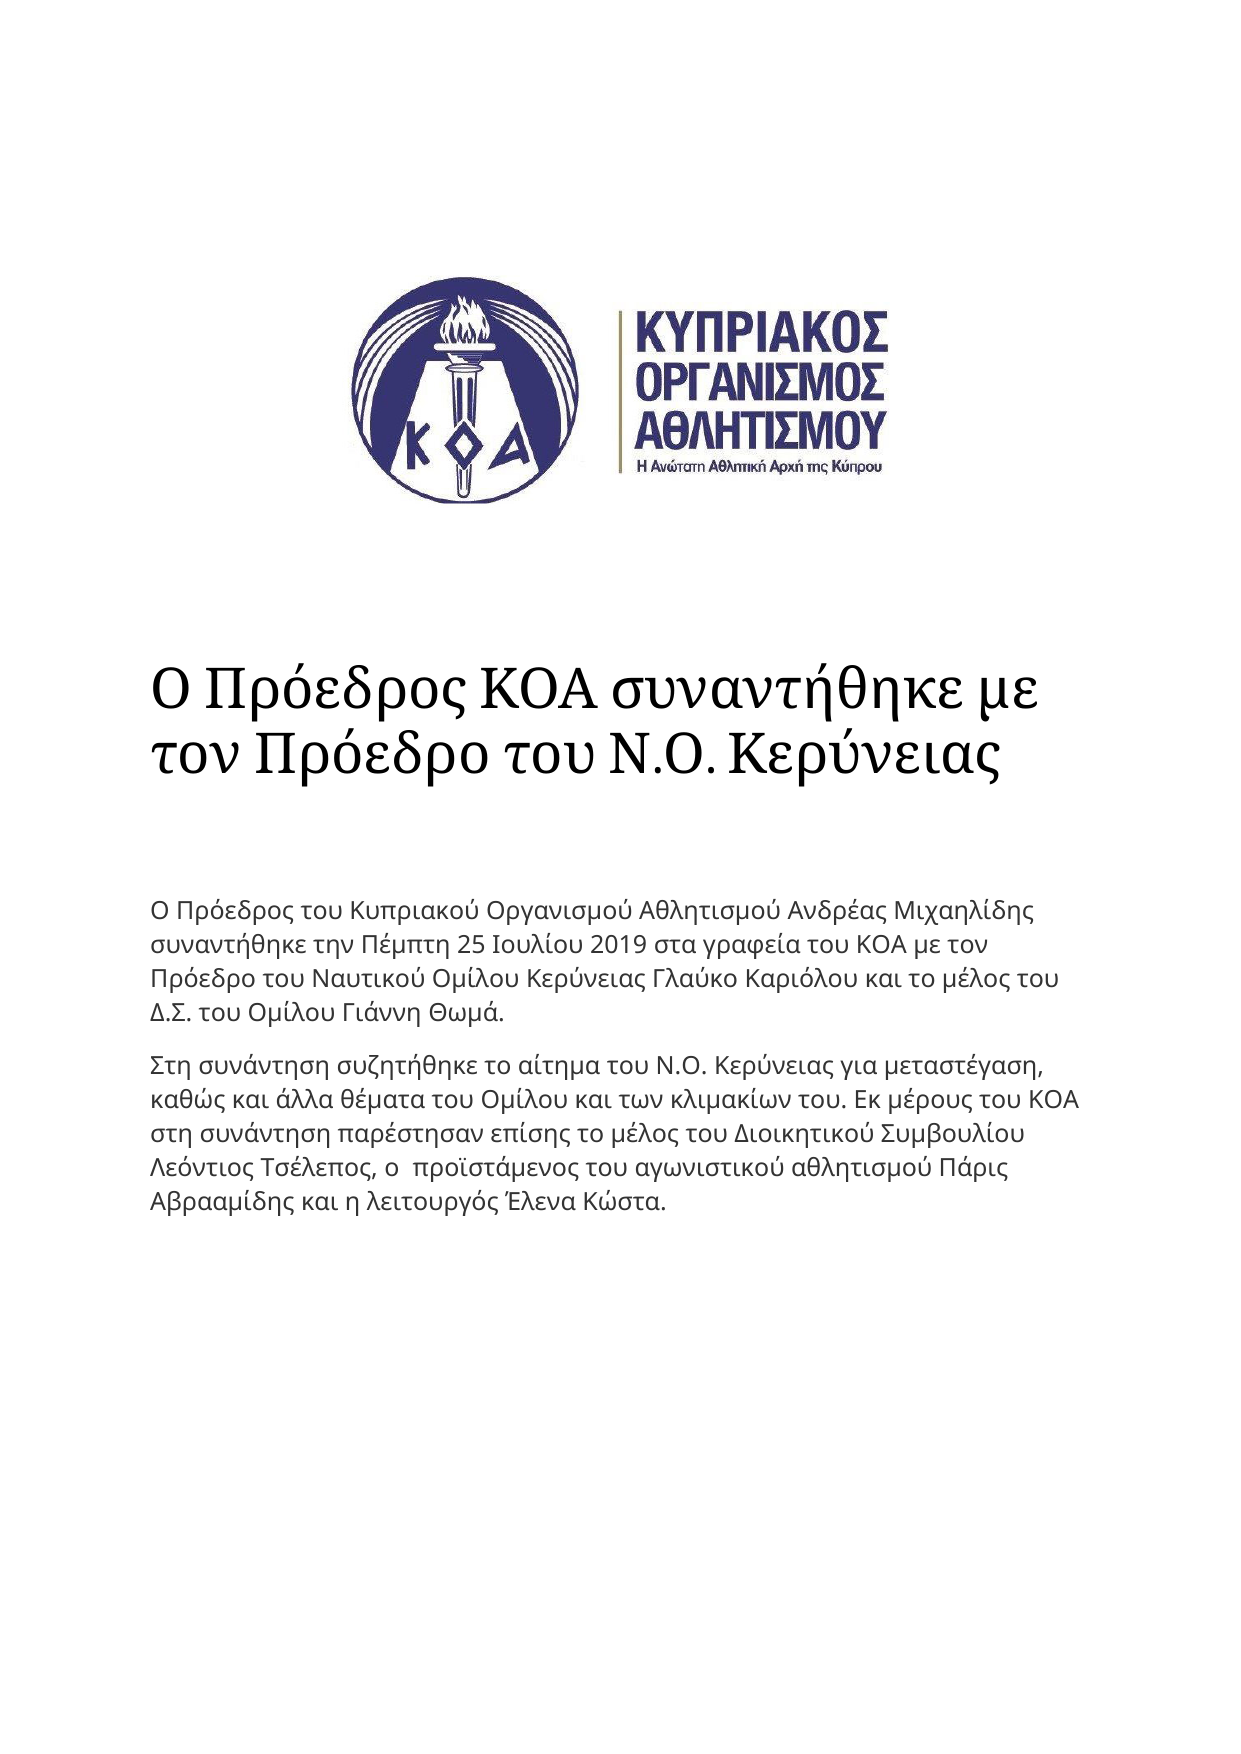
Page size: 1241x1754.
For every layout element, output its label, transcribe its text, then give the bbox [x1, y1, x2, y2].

picture [150, 150, 1087, 630]
text Στη συνάντηση συζητήθηκε το αίτημα του Ν.Ο. Κερύνειας για μεταστέγαση, καθώς και άλλα θέματα του Ομίλου και των κλιμακίων του. Εκ μέρους του ΚΟΑ στη συνάντηση παρέστησαν επίσης το μέλος του Διοικητικού Συμβουλίου Λεόντιος Τσέλεπος, ο προϊστάμενος του αγωνιστικού αθλητισμού Πάρις Αβρααμίδης και η λειτουργός Έλενα Κώστα. [150, 1047, 1090, 1218]
text Ο Πρόεδρος του Κυπριακού Οργανισμού Αθλητισμού Ανδρέας Μιχαηλίδης συναντήθηκε την Πέμπτη 25 Ιουλίου 2019 στα γραφεία του ΚΟΑ με τον Πρόεδρο του Ναυτικού Ομίλου Κερύνειας Γλαύκο Καριόλου και το μέλος του Δ.Σ. του Ομίλου Γιάννη Θωμά. [150, 892, 1090, 1028]
subtitle Ο Πρόεδρος ΚΟΑ συναντήθηκε με τον Πρόεδρο του Ν.Ο. Κερύνειας [150, 658, 1090, 787]
